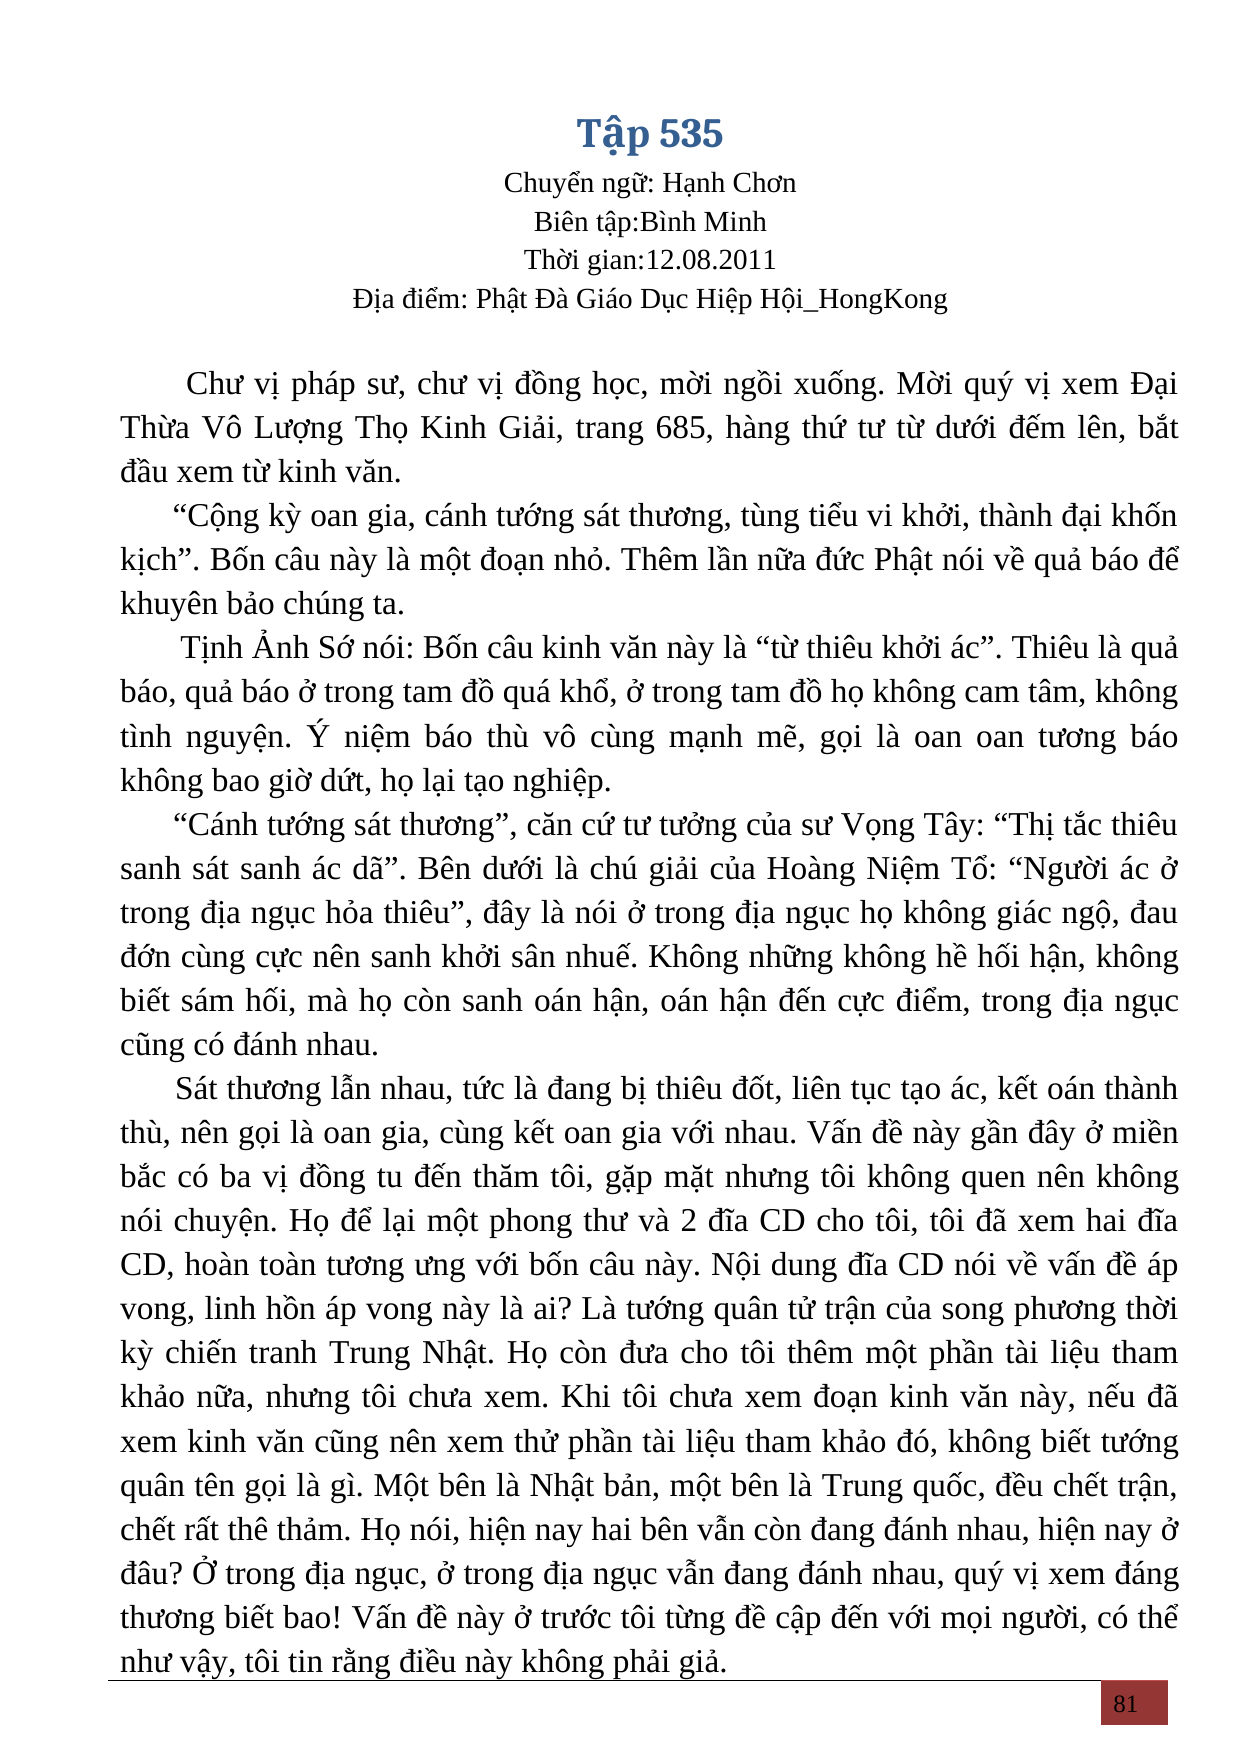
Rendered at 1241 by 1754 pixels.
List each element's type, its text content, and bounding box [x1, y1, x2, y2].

text “Cộng kỳ oan gia, cánh tướng sát thương, tùng tiểu vi khởi, thành đại khốn kịch”. Bốn câu này là một đoạn nhỏ. Thêm lần nữa đức Phật nói về quả báo để khuyên bảo chúng ta. [120, 496, 1180, 622]
text Biên tập:Bình Minh [120, 204, 1180, 237]
text Sát thương lẫn nhau, tức là đang bị thiêu đốt, liên tục tạo ác, kết oán thành thù, nên gọi là oan gia, cùng kết oan gia với nhau. Vấn đề này gần đây ở miền bắc có ba vị đồng tu đến thăm tôi, gặp mặt nhưng tôi không quen nên không nói chuyện. Họ để lại một phong thư và 2 đĩa CD cho tôi, tôi đã xem hai đĩa CD, hoàn toàn tương ưng với bốn câu này. Nội dung đĩa CD nói về vấn đề áp vong, linh hồn áp vong này là ai? Là tướng quân tử trận của song phương thời kỳ chiến tranh Trung Nhật. Họ còn đưa cho tôi thêm một phần tài liệu tham khảo nữa, nhưng tôi chưa xem. Khi tôi chưa xem đoạn kinh văn này, nếu đã xem kinh văn cũng nên xem thử phần tài liệu tham khảo đó, không biết tướng quân tên gọi là gì. Một bên là Nhật bản, một bên là Trung quốc, đều chết trận, chết rất thê thảm. Họ nói, hiện nay hai bên vẫn còn đang đánh nhau, hiện nay ở đâu? Ở trong địa ngục, ở trong địa ngục vẫn đang đánh nhau, quý vị xem đáng thương biết bao! Vấn đề này ở trước tôi từng đề cập đến với mọi người, có thể như vậy, tôi tin rằng điều này không phải giả. [120, 1068, 1180, 1679]
text Địa điểm: Phật Đà Giáo Dục Hiệp Hội_HongKong [120, 281, 1180, 314]
text Chuyển ngữ: Hạnh Chơn [120, 165, 1180, 199]
text Chư vị pháp sư, chư vị đồng học, mời ngồi xuống. Mời quý vị xem Đại Thừa Vô Lượng Thọ Kinh Giải, trang 685, hàng thứ tư từ dưới đếm lên, bắt đầu xem từ kinh văn. [120, 363, 1180, 490]
text Thời gian:12.08.2011 [120, 242, 1180, 276]
text Tịnh Ảnh Sớ nói: Bốn câu kinh văn này là “từ thiêu khởi ác”. Thiêu là quả báo, quả báo ở trong tam đồ quá khổ, ở trong tam đồ họ không cam tâm, không tình nguyện. Ý niệm báo thù vô cùng mạnh mẽ, gọi là oan oan tương báo không bao giờ dứt, họ lại tạo nghiệp. [120, 628, 1180, 798]
text “Cánh tướng sát thương”, căn cứ tư tưởng của sư Vọng Tây: “Thị tắc thiêu sanh sát sanh ác dã”. Bên dưới là chú giải của Hoàng Niệm Tổ: “Người ác ở trong địa ngục hỏa thiêu”, đây là nói ở trong địa ngục họ không giác ngộ, đau đớn cùng cực nên sanh khởi sân nhuế. Không những không hề hối hận, không biết sám hối, mà họ còn sanh oán hận, oán hận đến cực điểm, trong địa ngục cũng có đánh nhau. [120, 804, 1180, 1063]
subtitle Tập 535 [120, 110, 1180, 158]
